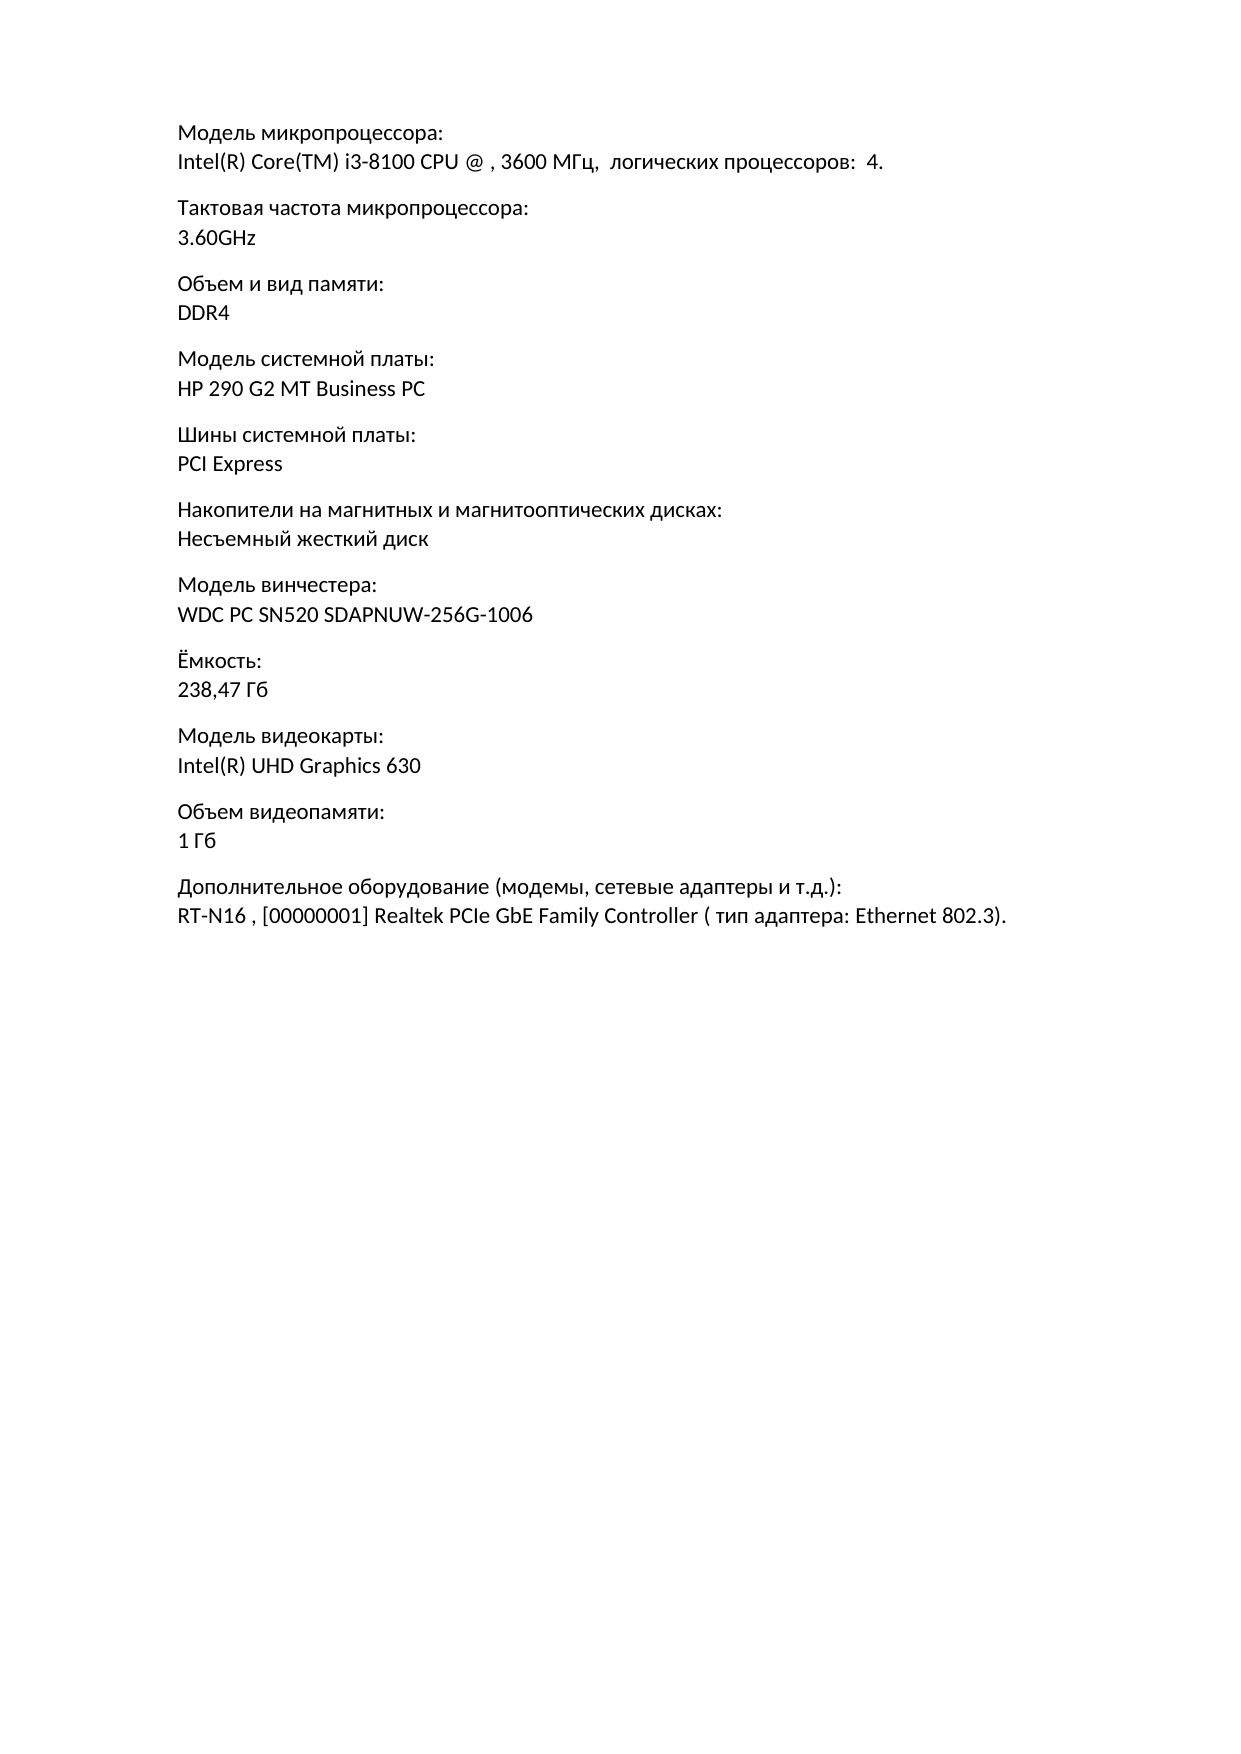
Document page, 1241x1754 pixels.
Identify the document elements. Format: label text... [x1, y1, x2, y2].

text Тактовая частота микропроцессора: 3.60GHz [177, 193, 1152, 251]
text Объем видеопамяти: 1 Гб [177, 797, 1152, 854]
text Ёмкость: 238,47 Гб [177, 646, 1152, 703]
text Шины системной платы: PCI Express [177, 420, 1152, 477]
text Модель системной платы: HP 290 G2 MT Business PC [177, 344, 1152, 402]
text Накопители на магнитных и магнитооптических дисках: Несъемный жесткий диск [177, 495, 1152, 553]
text Дополнительное оборудование (модемы, сетевые адаптеры и т.д.): RT-N16 , [00000001] Realtek PCIe GbE Family Controller ( тип адаптера: Ethernet 802.3). [177, 872, 1152, 930]
text Модель микропроцессора: Intel(R) Core(TM) i3-8100 CPU @ , 3600 МГц, логических процессоров: 4. [177, 118, 1152, 176]
text Модель видеокарты: Intel(R) UHD Graphics 630 [177, 721, 1152, 779]
text Модель винчестера: WDC PC SN520 SDAPNUW-256G-1006 [177, 571, 1152, 628]
text Объем и вид памяти: DDR4 [177, 269, 1152, 326]
